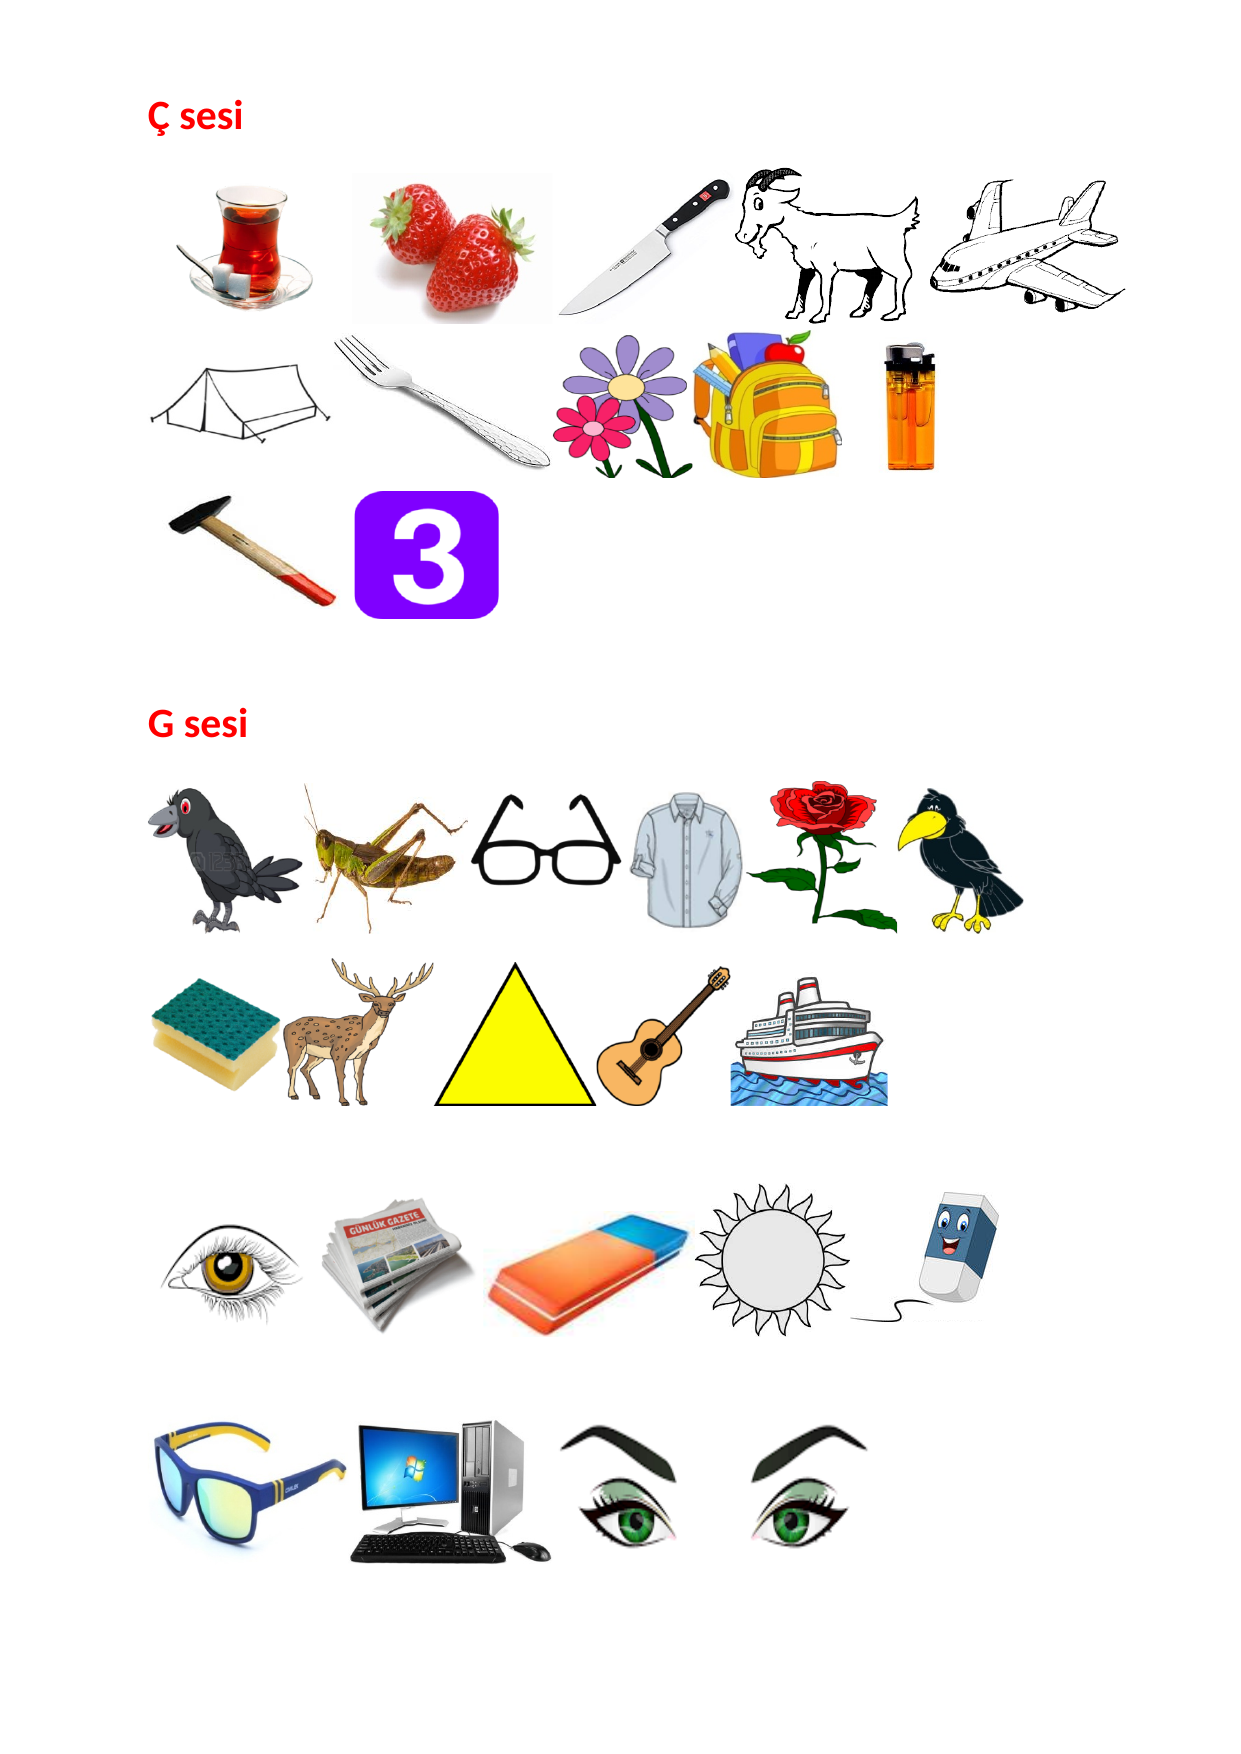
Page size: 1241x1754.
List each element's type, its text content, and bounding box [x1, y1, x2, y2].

picture [147, 1183, 1012, 1337]
picture [147, 481, 499, 619]
picture [147, 1414, 874, 1565]
picture [147, 776, 1024, 934]
picture [147, 958, 888, 1106]
picture [147, 327, 978, 478]
text G sesi [148, 697, 1152, 748]
text Ç sesi [148, 89, 1152, 139]
picture [147, 167, 1135, 324]
